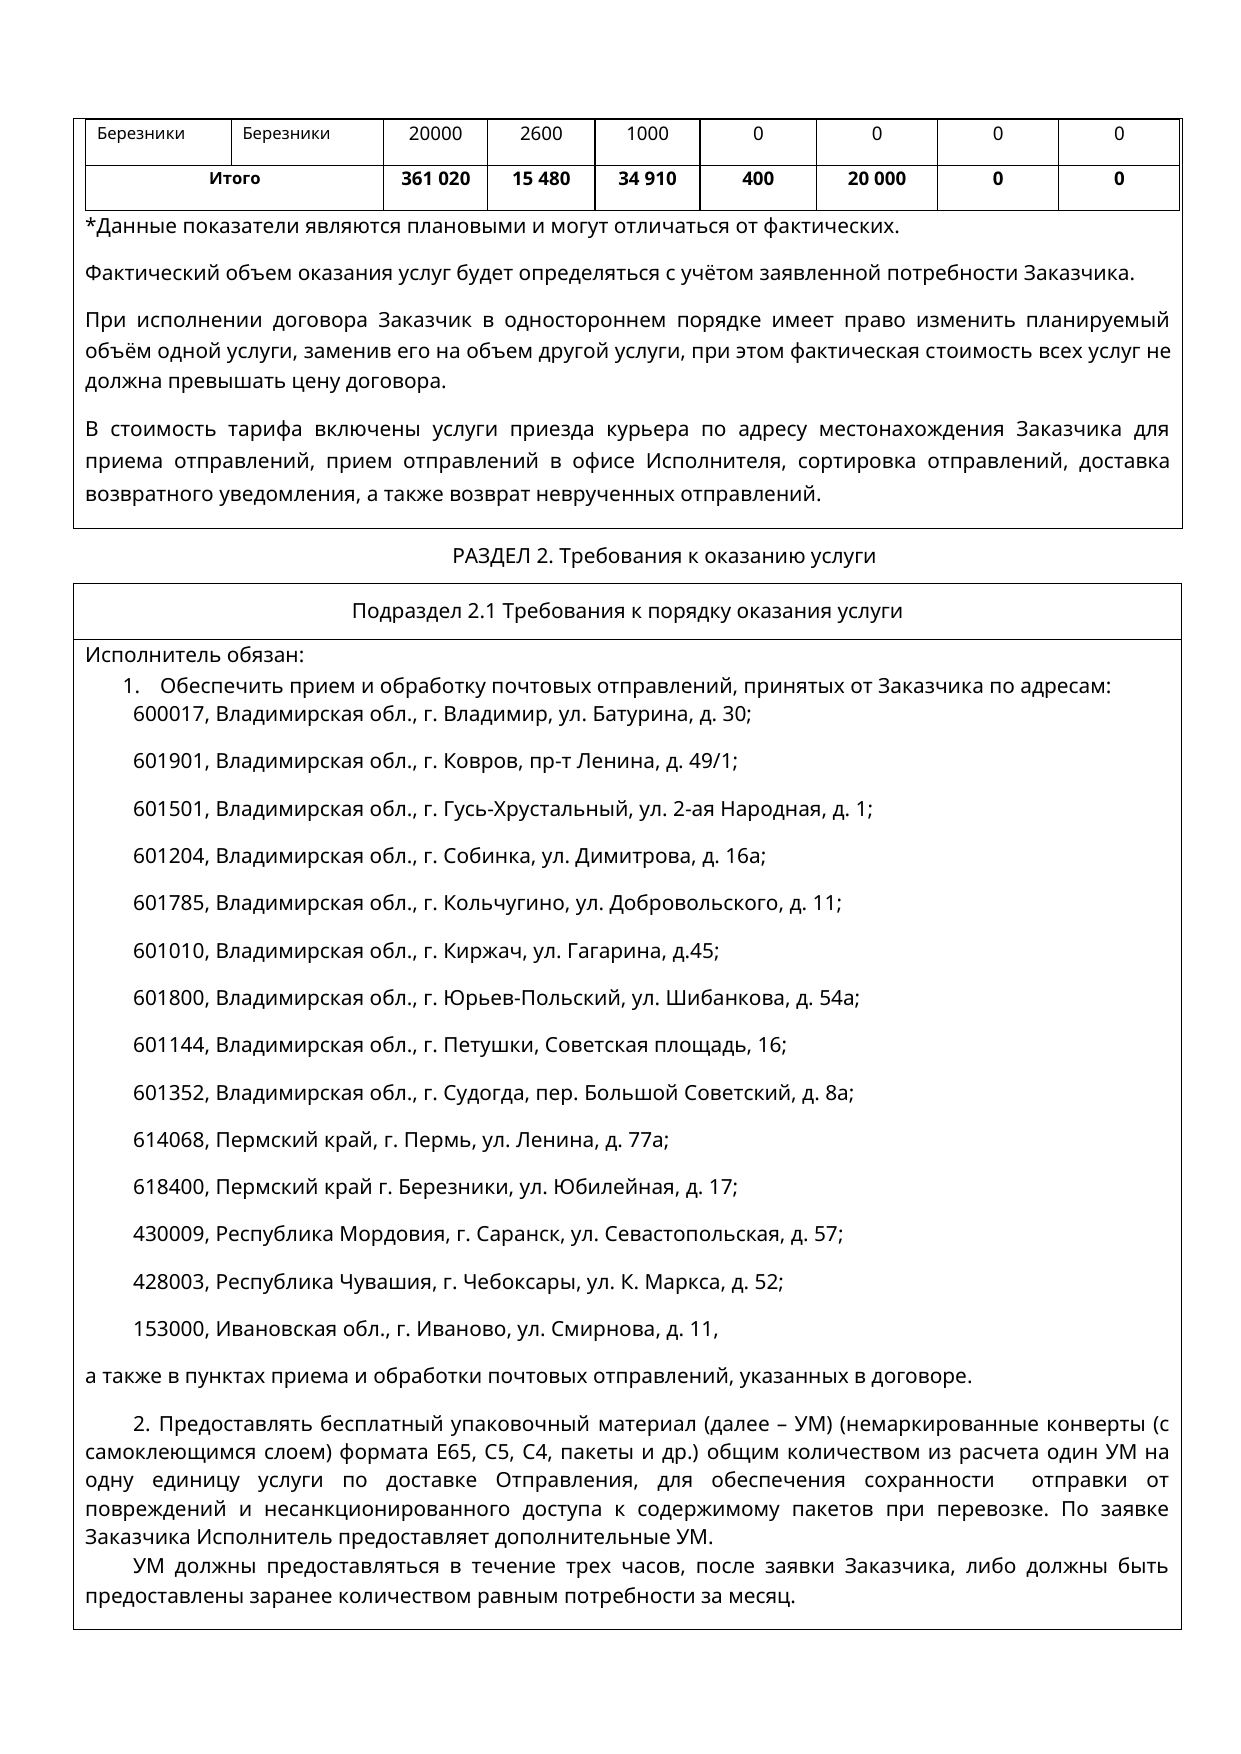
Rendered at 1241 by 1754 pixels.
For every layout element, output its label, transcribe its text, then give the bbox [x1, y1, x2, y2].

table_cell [74, 640, 1181, 1629]
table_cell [74, 119, 1182, 528]
text РАЗДЕЛ 2. Требования к оказанию услуги [177, 542, 1152, 570]
table_header Подраздел 2.1 Требования к порядку оказания услуги [74, 584, 1181, 639]
